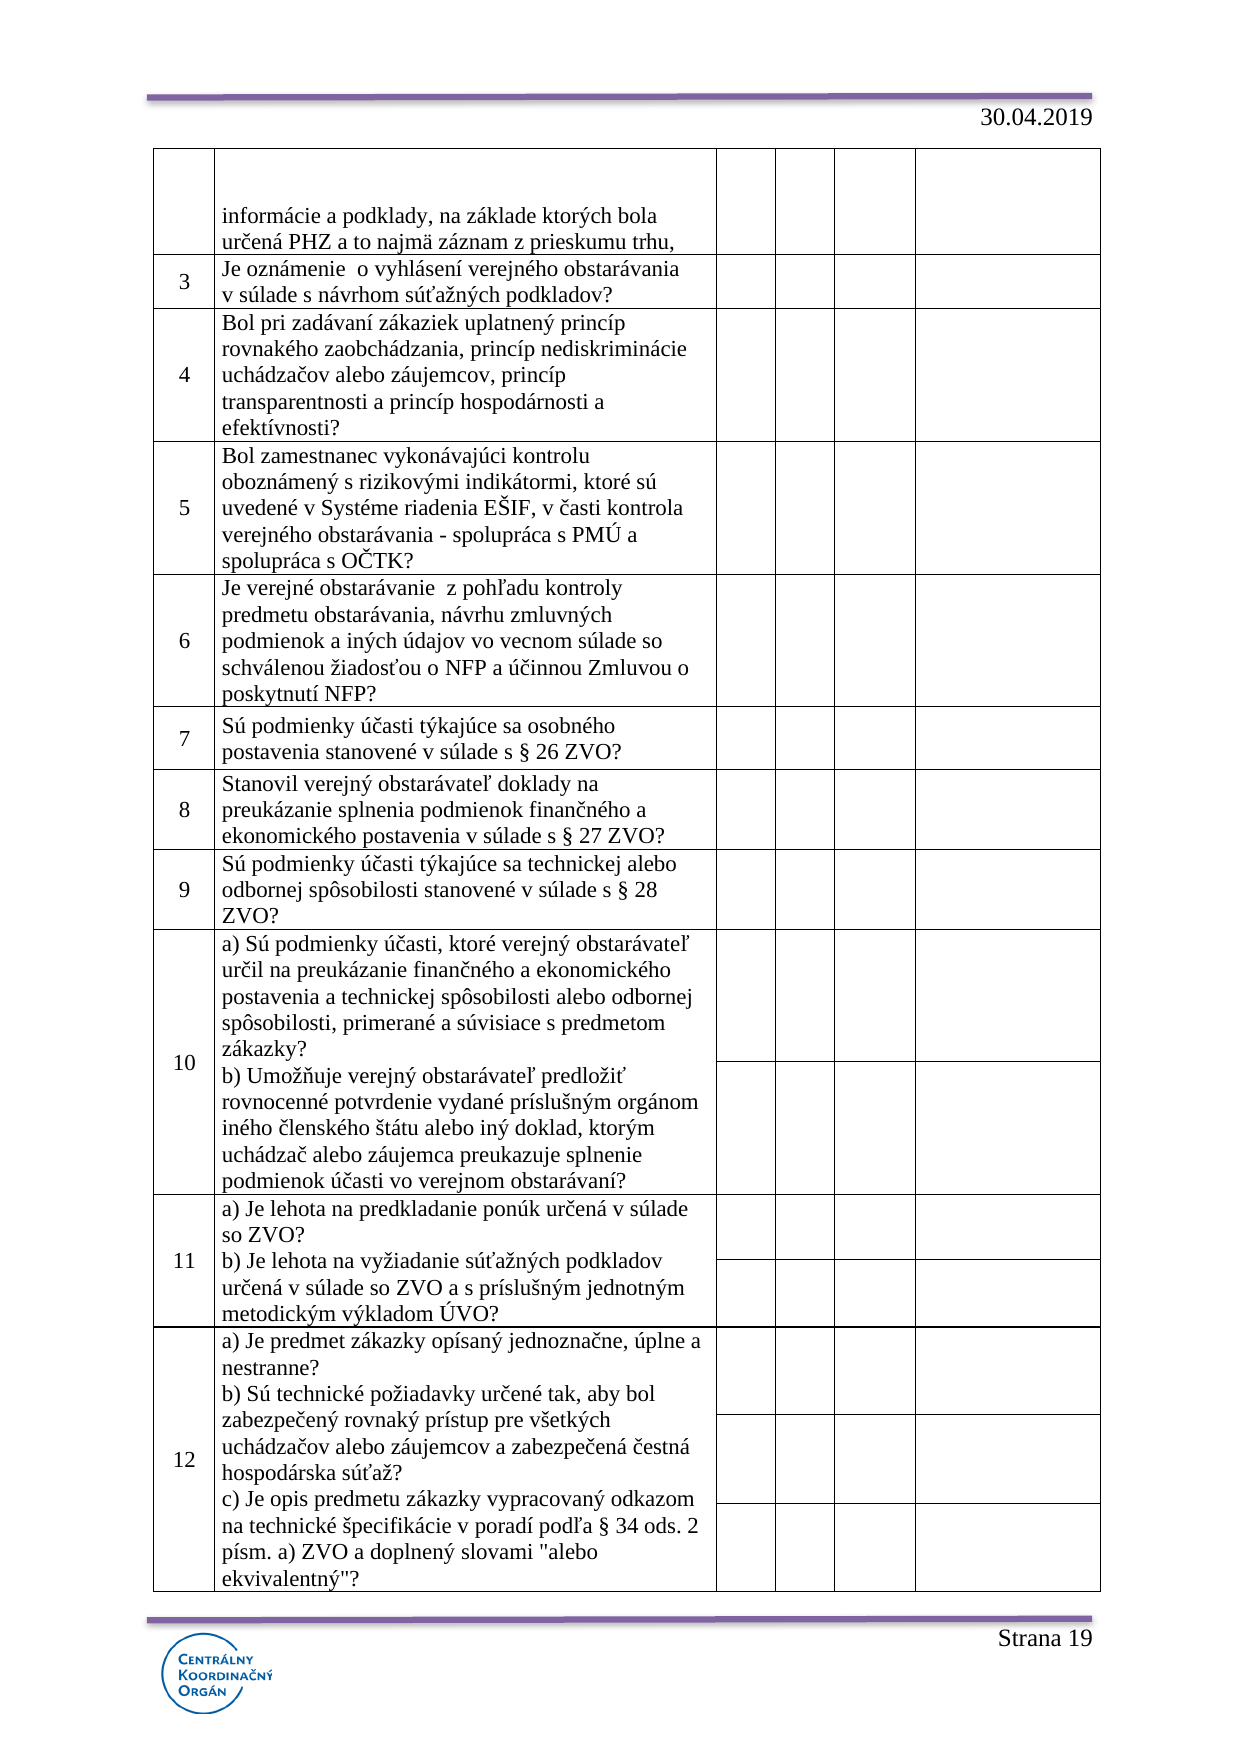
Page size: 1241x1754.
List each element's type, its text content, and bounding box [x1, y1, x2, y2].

table_cell [835, 1504, 915, 1591]
table_cell [717, 1195, 775, 1259]
table_cell [717, 149, 775, 254]
picture [159, 1631, 272, 1713]
table_cell [717, 1260, 775, 1326]
table_cell Sú podmienky účasti týkajúce sa technickej alebo odbornej spôsobilosti stanovené v súlade s § 28 ZVO? [215, 850, 716, 929]
table_cell [717, 255, 775, 308]
table_cell 11 [154, 1195, 214, 1326]
table_cell [835, 850, 915, 929]
table_cell [776, 575, 834, 706]
table_cell [717, 1328, 775, 1414]
table_cell [776, 1260, 834, 1326]
table_cell [776, 1195, 834, 1259]
table_cell [916, 770, 1100, 849]
table_cell [776, 850, 834, 929]
table_cell [717, 930, 775, 1061]
table_cell [916, 850, 1100, 929]
table_cell [717, 1415, 775, 1502]
table_cell 7 [154, 707, 214, 769]
table_cell [835, 930, 915, 1061]
table_cell [916, 1415, 1100, 1502]
table_cell [835, 575, 915, 706]
table_cell [916, 149, 1100, 254]
table_cell a) Je predmet zákazky opísaný jednoznačne, úplne a nestranne? b) Sú technické požiadavky určené tak, aby bol zabezpečený rovnaký prístup pre všetkých uchádzačov alebo záujemcov a zabezpečená čestná hospodárska súťaž? c) Je opis predmetu zákazky vypracovaný odkazom na technické špecifikácie v poradí podľa § 34 ods. 2 písm. a) ZVO a doplnený slovami "alebo ekvivalentný"? [215, 1328, 716, 1591]
table_cell [916, 930, 1100, 1061]
table_cell [776, 1504, 834, 1591]
table_cell [776, 442, 834, 573]
table_cell [835, 149, 915, 254]
table_cell 9 [154, 850, 214, 929]
table_cell [717, 309, 775, 441]
table_cell [776, 930, 834, 1061]
table_cell [835, 442, 915, 573]
table_cell Sú podmienky účasti týkajúce sa osobného postavenia stanovené v súlade s § 26 ZVO? [215, 707, 716, 769]
table_cell [776, 149, 834, 254]
table_cell [916, 442, 1100, 573]
table_cell [776, 1415, 834, 1502]
table_cell [835, 1415, 915, 1502]
table_cell Bol zamestnanec vykonávajúci kontrolu oboznámený s rizikovými indikátormi, ktoré sú uvedené v Systéme riadenia EŠIF, v časti kontrola verejného obstarávania - spolupráca s PMÚ a spolupráca s OČTK? [215, 442, 716, 573]
table_cell [835, 1195, 915, 1259]
table_cell [916, 309, 1100, 441]
table_cell [916, 1504, 1100, 1591]
table_cell [835, 1260, 915, 1326]
table_cell [916, 1328, 1100, 1414]
table_cell [776, 770, 834, 849]
table_cell [916, 575, 1100, 706]
table_cell [835, 707, 915, 769]
table_cell [835, 770, 915, 849]
table_cell [776, 707, 834, 769]
table_cell [717, 770, 775, 849]
table_cell 3 [154, 255, 214, 308]
table_cell a) Sú podmienky účasti, ktoré verejný obstarávateľ určil na preukázanie finančného a ekonomického postavenia a technickej spôsobilosti alebo odbornej spôsobilosti, primerané a súvisiace s predmetom zákazky? b) Umožňuje verejný obstarávateľ predložiť rovnocenné potvrdenie vydané príslušným orgánom iného členského štátu alebo iný doklad, ktorým uchádzač alebo záujemca preukazuje splnenie podmienok účasti vo verejnom obstarávaní? [215, 930, 716, 1193]
table_cell 6 [154, 575, 214, 706]
table_cell 4 [154, 309, 214, 441]
table_cell Bol pri zadávaní zákaziek uplatnený princíp rovnakého zaobchádzania, princíp nediskriminácie uchádzačov alebo záujemcov, princíp transparentnosti a princíp hospodárnosti a efektívnosti? [215, 309, 716, 441]
table_cell [916, 707, 1100, 769]
table_cell [717, 1504, 775, 1591]
table_cell [916, 255, 1100, 308]
table_cell [916, 1260, 1100, 1326]
table_cell [776, 1328, 834, 1414]
table_cell 8 [154, 770, 214, 849]
table_cell 10 [154, 930, 214, 1193]
table_cell [835, 309, 915, 441]
table_cell [717, 850, 775, 929]
table_cell Stanovil verejný obstarávateľ doklady na preukázanie splnenia podmienok finančného a ekonomického postavenia v súlade s § 27 ZVO? [215, 770, 716, 849]
table_cell [916, 1195, 1100, 1259]
table_cell 5 [154, 442, 214, 573]
table_cell Je verejné obstarávanie z pohľadu kontroly predmetu obstarávania, návrhu zmluvných podmienok a iných údajov vo vecnom súlade so schválenou žiadosťou o NFP a účinnou Zmluvou o poskytnutí NFP? [215, 575, 716, 706]
table_cell [717, 1062, 775, 1193]
table_cell Je oznámenie o vyhlásení verejného obstarávania v súlade s návrhom súťažných podkladov? [215, 255, 716, 308]
table_cell [916, 1062, 1100, 1193]
table_cell a) Je lehota na predkladanie ponúk určená v súlade so ZVO? b) Je lehota na vyžiadanie súťažných podkladov určená v súlade so ZVO a s príslušným jednotným metodickým výkladom ÚVO? [215, 1195, 716, 1326]
table_cell [717, 442, 775, 573]
table_cell [835, 1062, 915, 1193]
table_cell [835, 1328, 915, 1414]
table_cell [776, 1062, 834, 1193]
table_cell [776, 309, 834, 441]
table_cell 12 [154, 1328, 214, 1591]
table_cell [717, 575, 775, 706]
table_cell [717, 707, 775, 769]
table_cell [776, 255, 834, 308]
table_cell [835, 255, 915, 308]
